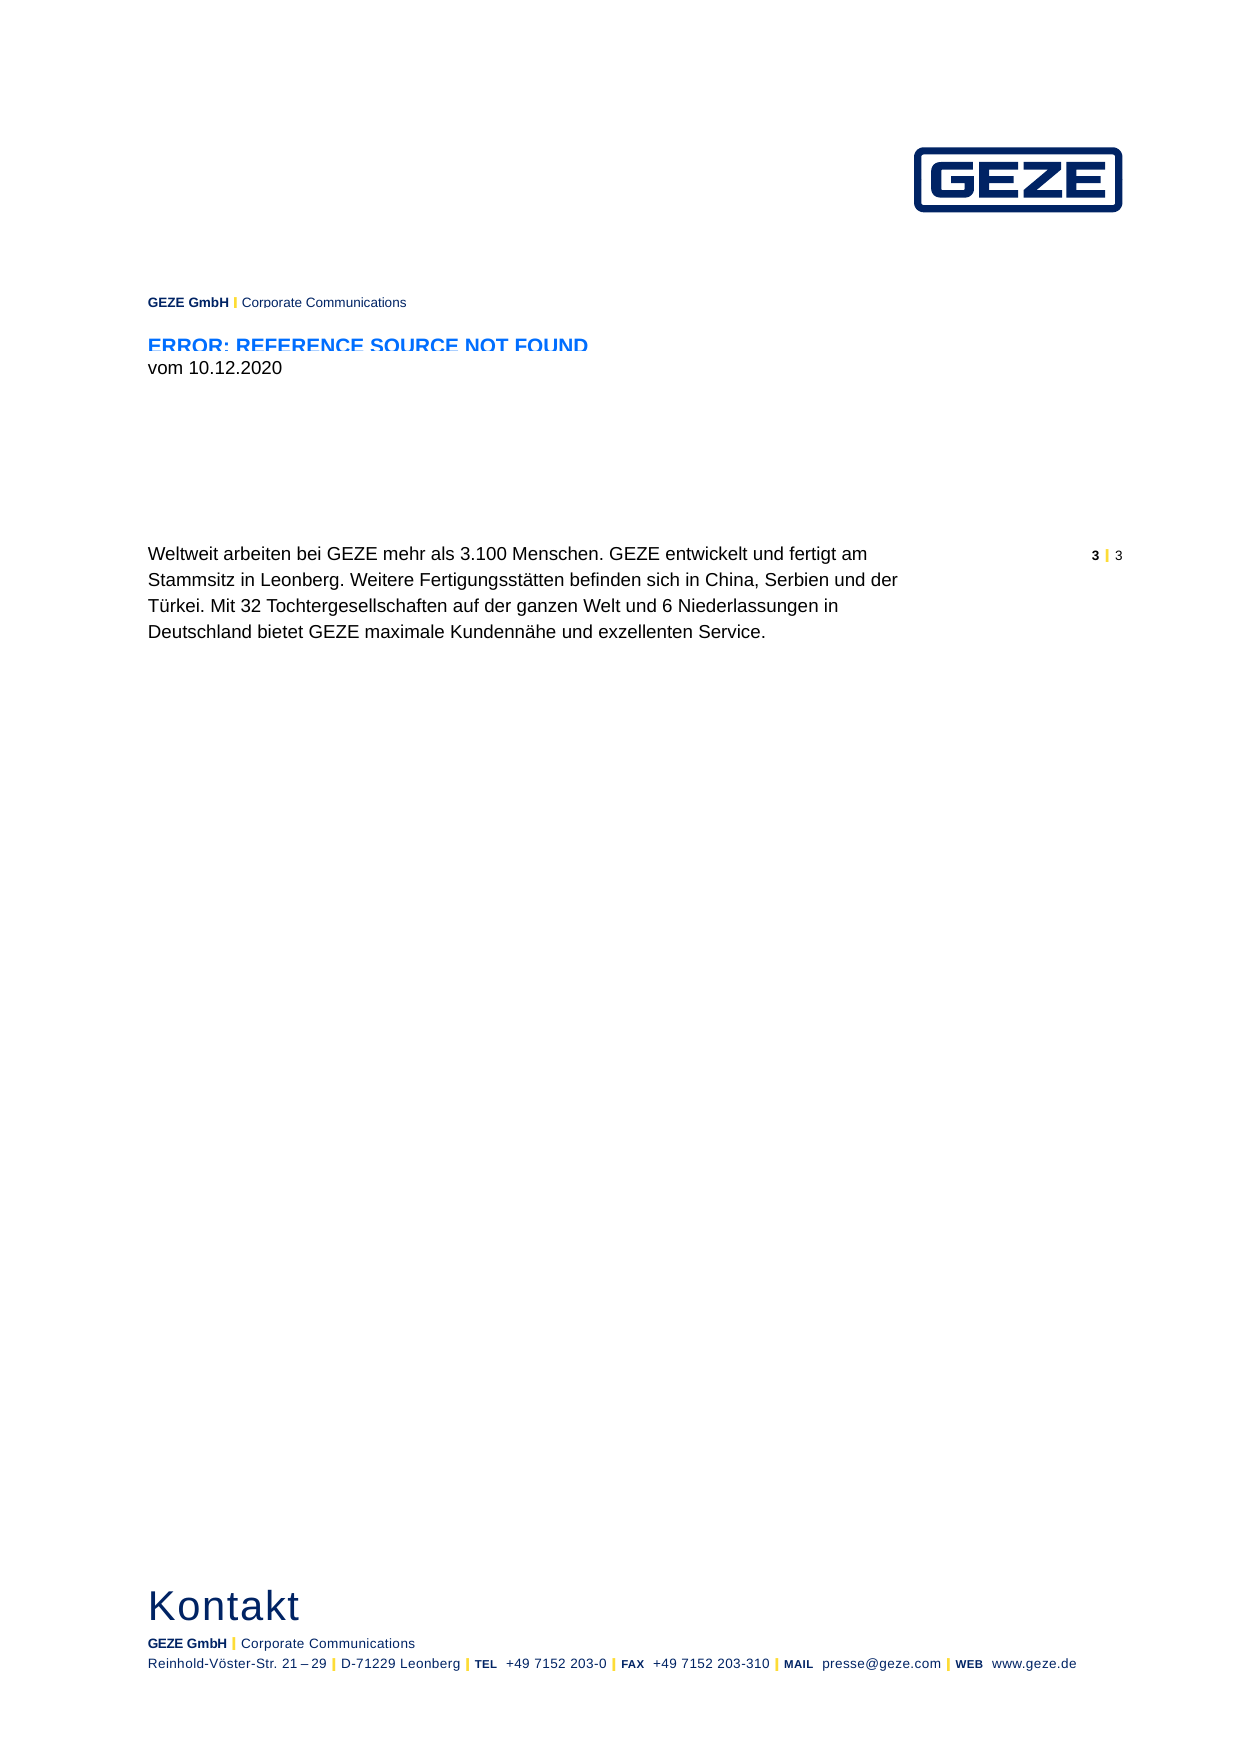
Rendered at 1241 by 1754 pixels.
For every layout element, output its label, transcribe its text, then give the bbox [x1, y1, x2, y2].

text Weltweit arbeiten bei GEZE mehr als 3.100 Menschen. GEZE entwickelt und fertigt am Stammsitz in Leonberg. Weitere Fertigungsstätten befinden sich in China, Serbien und der Türkei. Mit 32 Tochtergesellschaften auf der ganzen Welt und 6 Niederlassungen in Deutschland bietet GEZE maximale Kundennähe und exzellenten Service. [148, 538, 915, 642]
